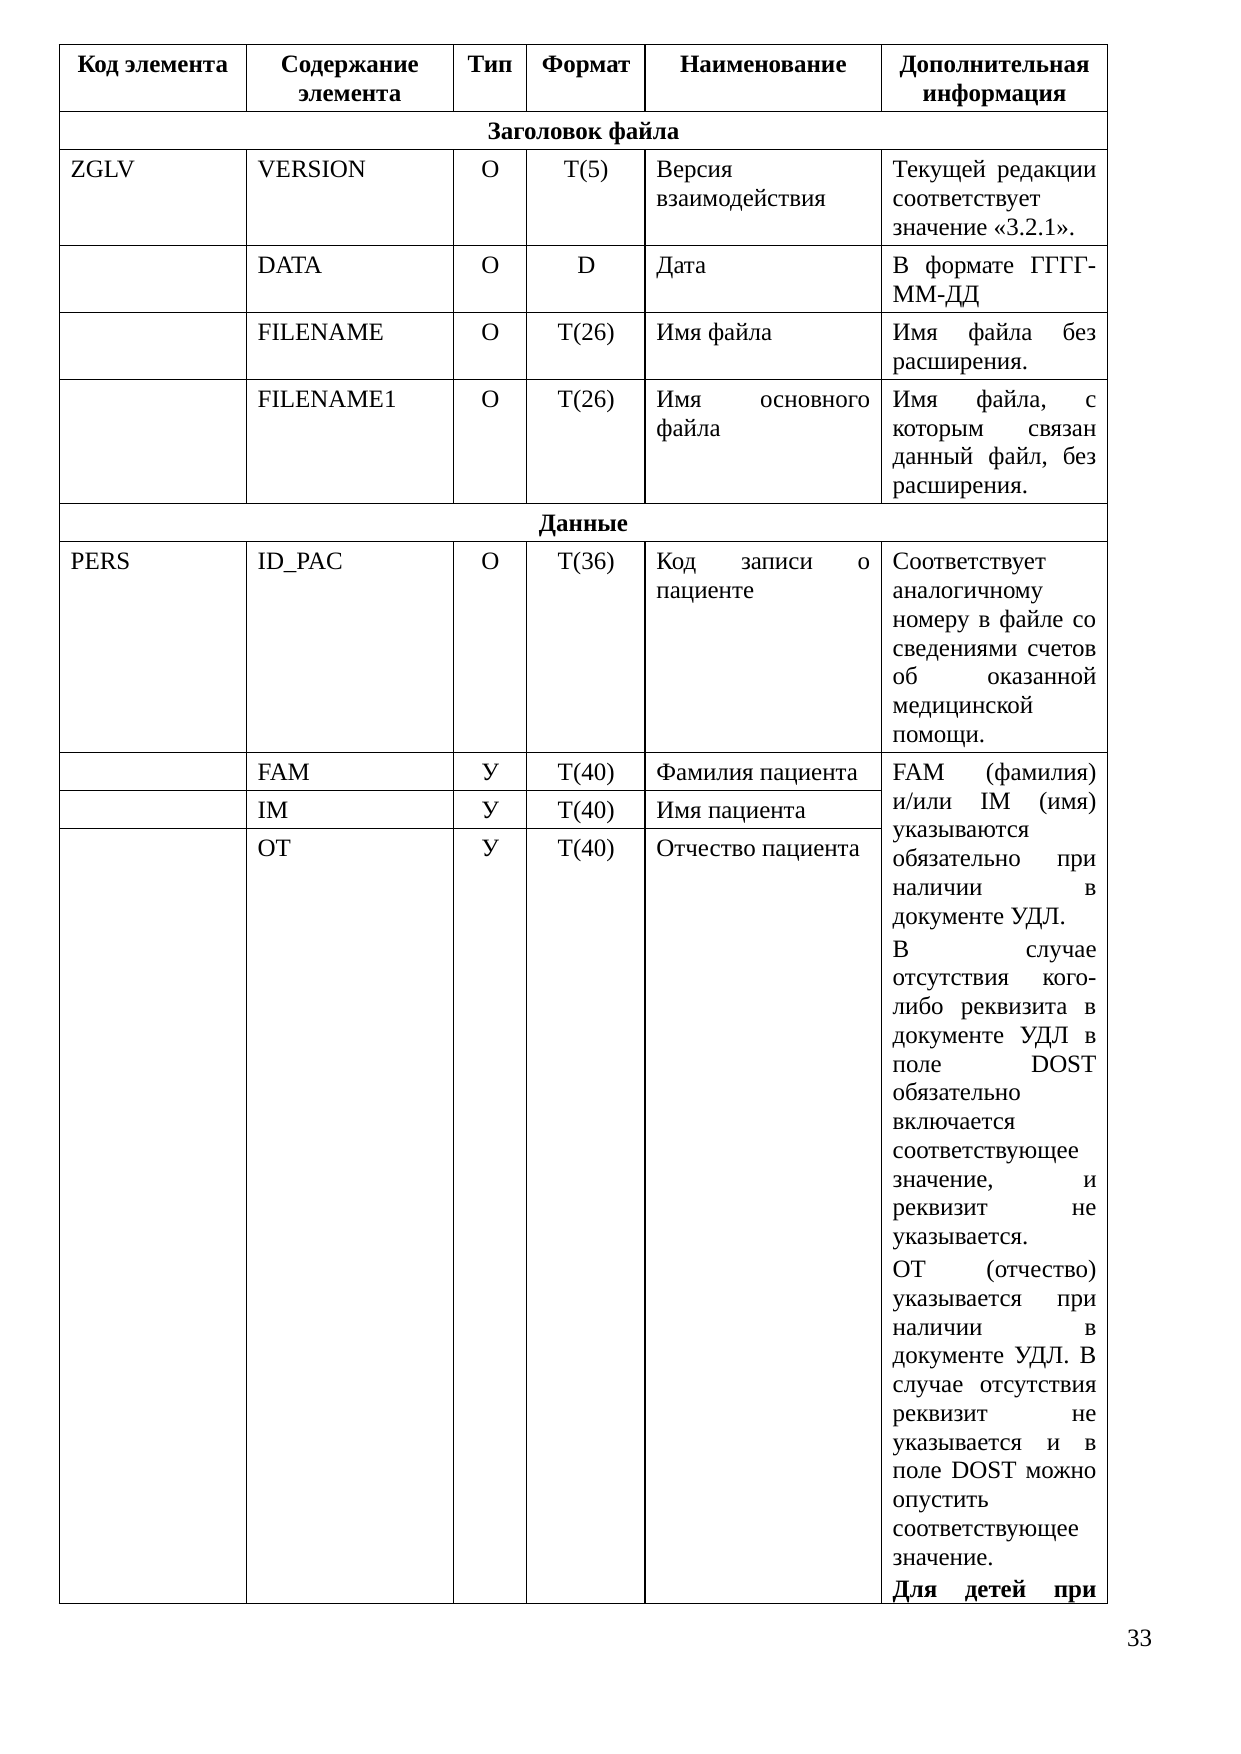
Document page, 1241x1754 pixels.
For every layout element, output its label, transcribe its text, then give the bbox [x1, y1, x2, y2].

table_cell [60, 791, 246, 828]
table_cell Фамилия пациента [646, 753, 881, 790]
table_cell O [454, 150, 526, 245]
table_cell D [527, 246, 644, 312]
table_cell FILENAME1 [247, 380, 453, 503]
table_cell T(26) [527, 380, 644, 503]
table_header Дополнительная информация [882, 45, 1107, 111]
table_cell PERS [60, 542, 246, 752]
table_cell Имя файла без расширения. [882, 313, 1107, 379]
table_cell О [454, 542, 526, 752]
table_header Код элемента [60, 45, 246, 111]
table_cell [60, 753, 246, 790]
table_cell Версия взаимодействия [646, 150, 881, 245]
table_cell VERSION [247, 150, 453, 245]
table_cell IM [247, 791, 453, 828]
table_cell [60, 313, 246, 379]
table_cell ZGLV [60, 150, 246, 245]
table_cell Имя пациента [646, 791, 881, 828]
table_cell T(36) [527, 542, 644, 752]
table_cell Имя файла, с которым связан данный файл, без расширения. [882, 380, 1107, 503]
table_header Тип [454, 45, 526, 111]
table_cell В формате ГГГГ-ММ-ДД [882, 246, 1107, 312]
table_header Наименование [646, 45, 881, 111]
table_cell [60, 246, 246, 312]
table_cell T(5) [527, 150, 644, 245]
table_cell T(40) [527, 753, 644, 790]
table_cell Имя файла [646, 313, 881, 379]
table_cell FAM (фамилия) и/или IM (имя) указываются обязательно при наличии в документе УДЛ. В случае отсутствия кого-либо реквизита в документе УДЛ в поле DOST обязательно включается соответствующее значение, и реквизит не указывается. OT (отчество) указывается при наличии в документе УДЛ. В случае отсутствия реквизит не указывается и в поле DOST можно опустить соответствующее значение. Для детей при отсутствии данных ФИО до государственной регистрации не указываются. В этом случае значение поля NOVOR должно быть отлично от нуля. [882, 753, 1107, 1603]
table_cell [60, 380, 246, 503]
table_cell Данные [60, 504, 1107, 541]
table_header Формат [527, 45, 644, 111]
table_cell Заголовок файла [60, 112, 1107, 149]
table_cell Отчество пациента [646, 829, 881, 1603]
table_cell У [454, 829, 526, 1603]
table_cell FAM [247, 753, 453, 790]
table_cell О [454, 313, 526, 379]
table_cell T(40) [527, 791, 644, 828]
table_cell Дата [646, 246, 881, 312]
table_cell Текущей редакции соответствует значение «3.2.1». [882, 150, 1107, 245]
table_cell О [454, 246, 526, 312]
table_cell Имя основного файла [646, 380, 881, 503]
table_cell OT [247, 829, 453, 1603]
table_cell T(26) [527, 313, 644, 379]
table_cell ID_PAC [247, 542, 453, 752]
table_cell Соответствует аналогичному номеру в файле со сведениями счетов об оказанной медицинской помощи. [882, 542, 1107, 752]
table_header Содержание элемента [247, 45, 453, 111]
table_cell У [454, 753, 526, 790]
table_cell [60, 829, 246, 1603]
table_cell FILENAME [247, 313, 453, 379]
table_cell У [454, 791, 526, 828]
table_cell О [454, 380, 526, 503]
table_cell T(40) [527, 829, 644, 1603]
table_cell Код записи о пациенте [646, 542, 881, 752]
table_cell DATA [247, 246, 453, 312]
